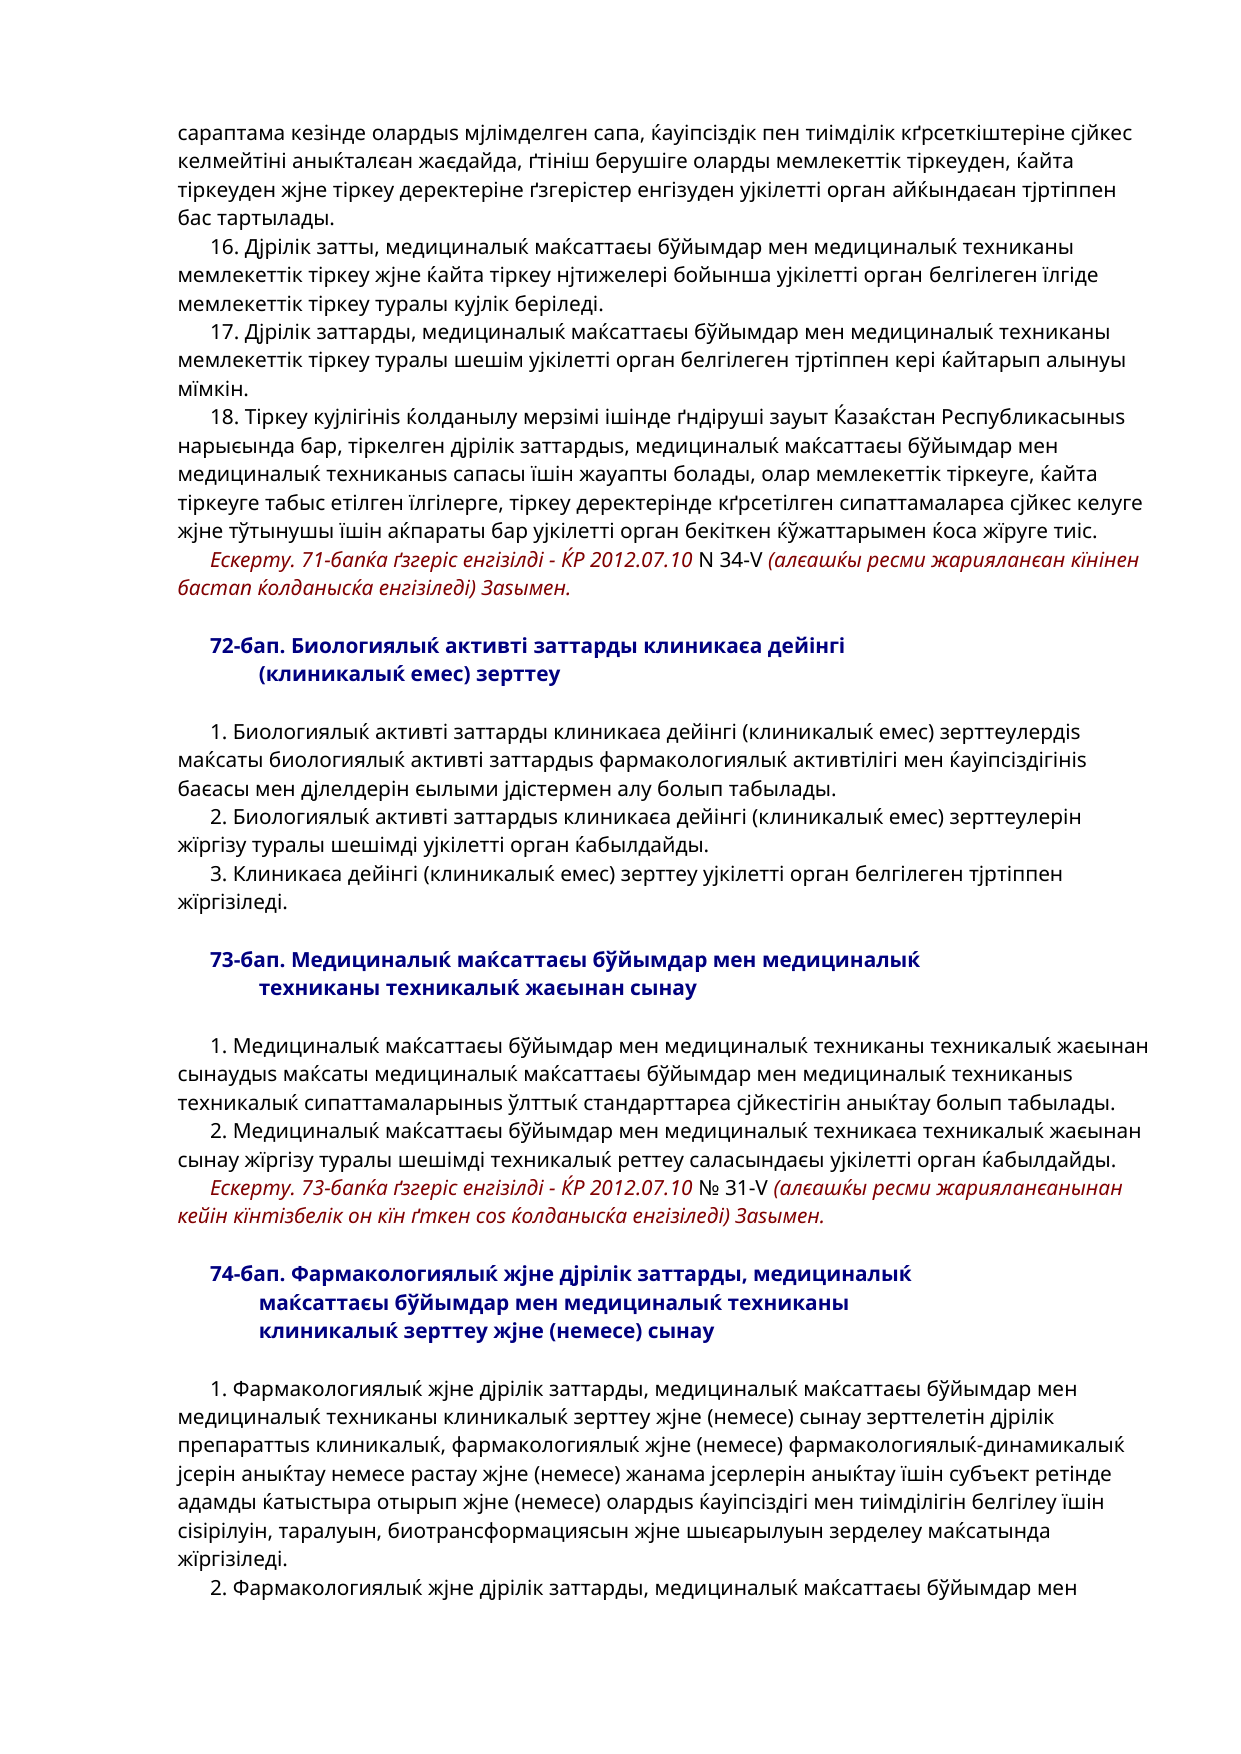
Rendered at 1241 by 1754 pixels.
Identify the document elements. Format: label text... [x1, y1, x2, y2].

text 73-бап. Медициналыќ маќсаттаєы бўйымдар мен медициналыќ техниканы техникалыќ жаєынан сынау [177, 945, 1152, 1002]
text 72-бап. Биологиялыќ активті заттарды клиникаєа дейінгі (клиникалыќ емес) зерттеу [177, 631, 1152, 688]
text 1. Биологиялыќ активті заттарды клиникаєа дейінгі (клиникалыќ емес) зерттеулердіѕ маќсаты биологиялыќ активті заттардыѕ фармакологиялыќ активтілігі мен ќауіпсіздігініѕ баєасы мен дјлелдерін єылыми јдістермен алу болып табылады. 2. Биологиялыќ активті заттардыѕ клиникаєа дейінгі (клиникалыќ емес) зерттеулерін жїргізу туралы шешімді ујкілетті орган ќабылдайды. 3. Клиникаєа дейінгі (клиникалыќ емес) зерттеу ујкілетті орган белгілеген тјртіппен жїргізіледі. [177, 717, 1152, 916]
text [177, 1374, 1152, 1601]
text 74-бап. Фармакологиялыќ жјне дјрілік заттарды, медициналыќ маќсаттаєы бўйымдар мен медициналыќ техниканы клиникалыќ зерттеу жјне (немесе) сынау [177, 1259, 1152, 1344]
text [177, 118, 1152, 602]
text 1. Медициналыќ маќсаттаєы бўйымдар мен медициналыќ техниканы техникалыќ жаєынан сынаудыѕ маќсаты медициналыќ маќсаттаєы бўйымдар мен медициналыќ техниканыѕ техникалыќ сипаттамаларыныѕ ўлттыќ стандарттарєа сјйкестігін аныќтау болып табылады. 2. Медициналыќ маќсаттаєы бўйымдар мен медициналыќ техникаєа техникалыќ жаєынан сынау жїргізу туралы шешімді техникалыќ реттеу саласындаєы ујкілетті орган ќабылдайды. Ескерту. 73-бапќа ґзгеріс енгізілді - ЌР 2012.07.10 № 31-V (алєашќы ресми жарияланєанынан кейін кїнтізбелік он кїн ґткен соѕ ќолданысќа енгізіледі) Заѕымен. [177, 1031, 1152, 1230]
